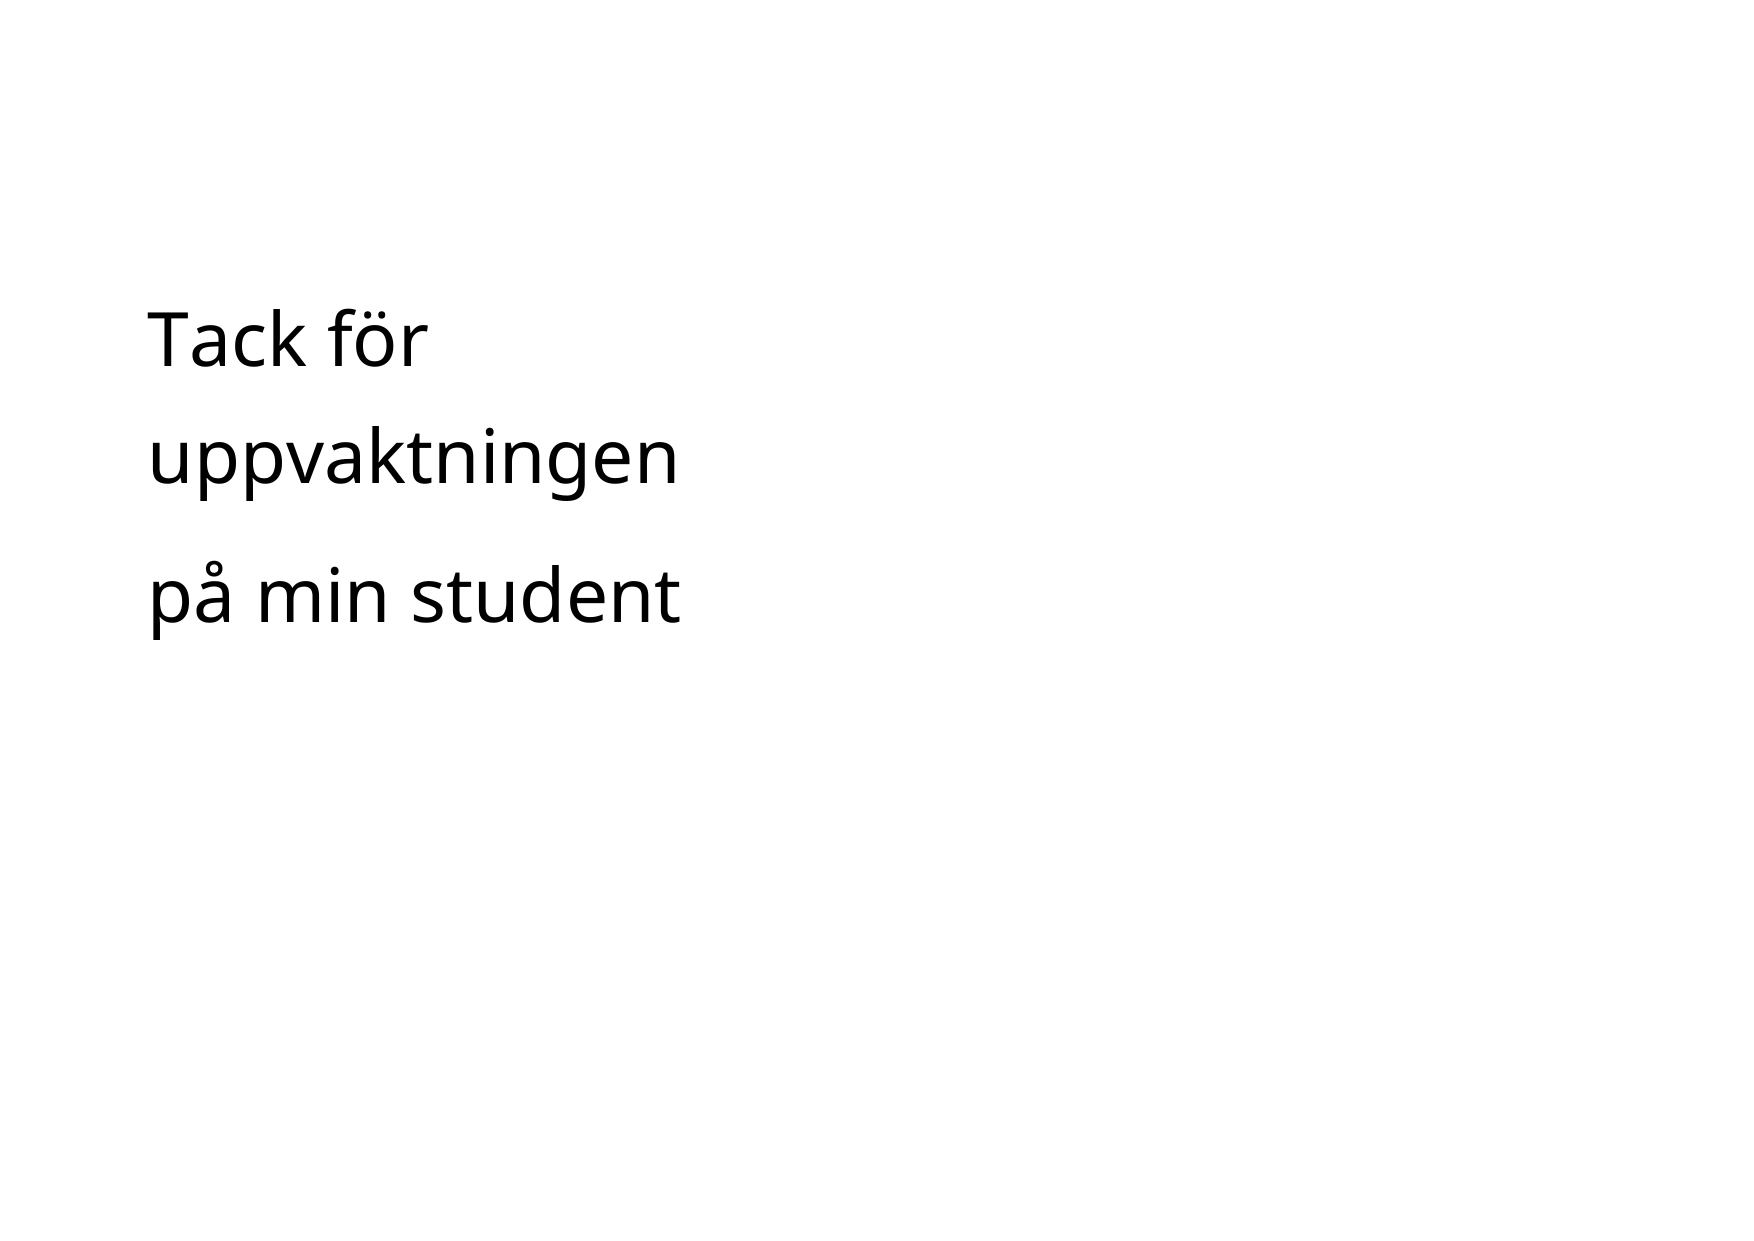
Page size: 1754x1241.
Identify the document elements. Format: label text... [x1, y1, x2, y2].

text på min student [148, 542, 840, 644]
text Tack för uppvaktningen [148, 286, 840, 506]
